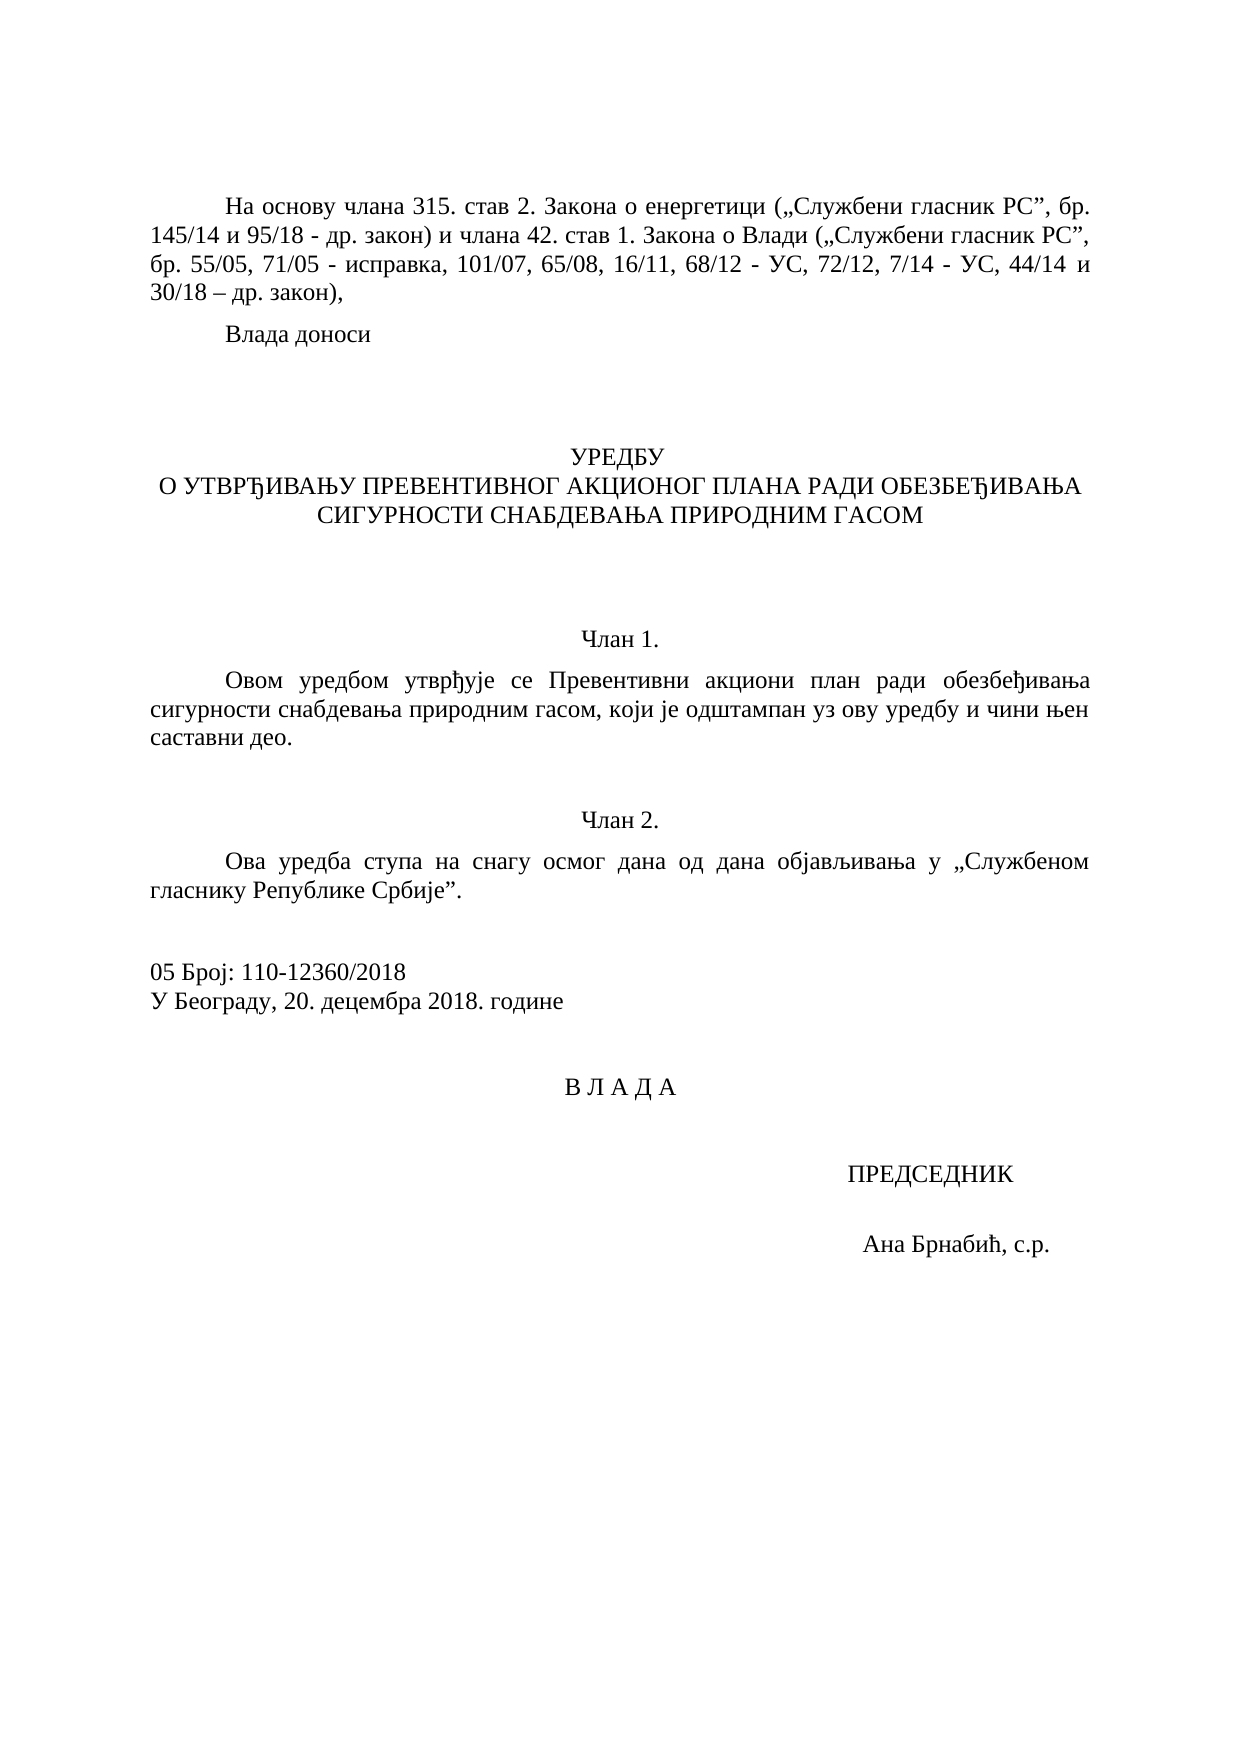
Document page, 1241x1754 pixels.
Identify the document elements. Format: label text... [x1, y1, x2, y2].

text 05 Број: 110-12360/2018 [150, 957, 1090, 986]
text В Л А Д А [150, 1072, 1090, 1101]
text УРЕДБУ О УТВРЂИВАЊУ ПРЕВЕНТИВНОГ АКЦИОНОГ ПЛАНА РАДИ ОБЕЗБЕЂИВАЊА СИГУРНОСТИ СНАБДЕВАЊА ПРИРОДНИМ ГАСОМ [150, 442, 1090, 529]
text Влада доноси [150, 319, 1090, 347]
text Члан 1. [150, 624, 1090, 652]
text Ова уредба ступа на снагу осмог дана од дана објављивања у „Службеном гласнику Републике Србије”. [150, 846, 1090, 904]
text У Београду, 20. децембра 2018. године [150, 986, 1090, 1015]
text Ана Брнабић, с.р. [150, 1229, 1090, 1257]
text Члан 2. [150, 805, 1090, 834]
text ПРЕДСЕДНИК [150, 1159, 1090, 1187]
text Овом уредбом утврђује се Превентивни акциони план ради обезбеђивања сигурности снабдевања природним гасом, који је одштампан уз ову уредбу и чини њен саставни део. [150, 665, 1090, 751]
text На основу члана 315. став 2. Закона о енергетици („Службени гласник РС”, бр. 145/14 и 95/18 - др. закон) и члана 42. став 1. Закона о Влади („Службени гласник РС”, бр. 55/05, 71/05 - исправка, 101/07, 65/08, 16/11, 68/12 - УС, 72/12, 7/14 - УС, 44/14 и 30/18 – др. закон), [150, 191, 1090, 306]
